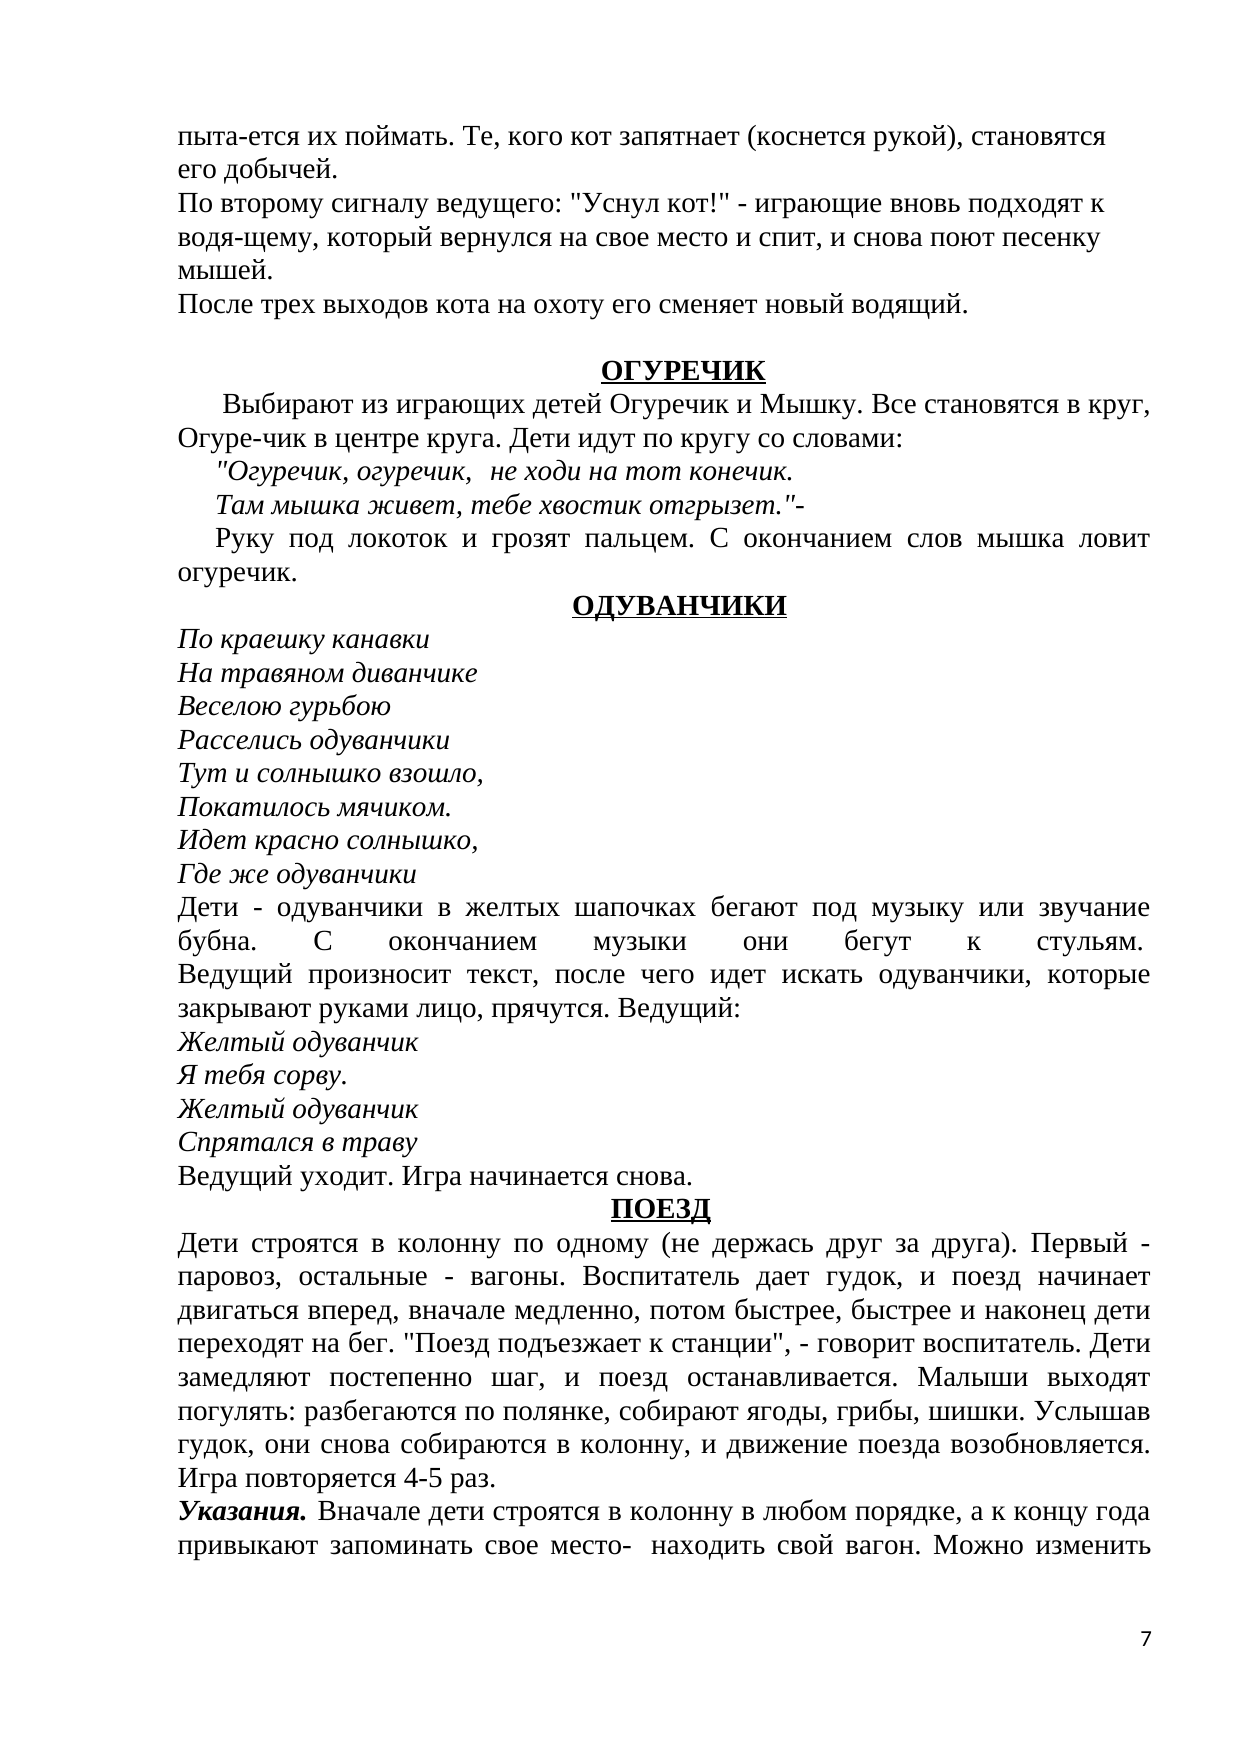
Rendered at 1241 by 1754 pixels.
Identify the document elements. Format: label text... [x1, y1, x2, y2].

text На травяном диванчике [177, 655, 1152, 688]
text Где же одуванчики [177, 856, 1152, 889]
text Там мышка живет, тебе хвостик отгрызет."- [177, 487, 1152, 521]
text Расселись одуванчики [177, 722, 1152, 755]
text ОДУВАНЧИКИ [177, 588, 1152, 621]
text Желтый одуванчик [177, 1091, 1152, 1124]
text Спрятался в траву [177, 1124, 1152, 1158]
text Идет красно солнышко, [177, 822, 1152, 856]
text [177, 118, 1152, 353]
text Дети строятся в колонну по одному (не держась друг за друга). Первый - паровоз, остальные - вагоны. Воспитатель дает гудок, и поезд начинает двигаться вперед, вначале медленно, потом быстрее, быстрее и наконец дети переходят на бег. "Поезд подъезжает к станции", - говорит воспитатель. Дети замедляют постепенно шаг, и поезд останавливается. Малыши выходят погулять: разбегаются по полянке, собирают ягоды, грибы, шишки. Услышав гудок, они снова собираются в колонну, и движение поезда возобновляется. Игра повторяется 4-5 раз. [177, 1225, 1152, 1493]
text Веселою гурьбою [177, 688, 1152, 722]
text Покатилось мячиком. [177, 789, 1152, 822]
text Дети - одуванчики в желтых шапочках бегают под музыку или звучание бубна. С окончанием музыки они бегут к стульям. Ведущий произносит текст, после чего идет искать одуванчики, которые закрывают руками лицо, прячутся. Ведущий: [177, 889, 1152, 1024]
text ПОЕЗД [177, 1191, 1152, 1225]
text ОГУРЕЧИК [177, 353, 1152, 386]
text Желтый одуванчик [177, 1024, 1152, 1057]
text "Огуречик, огуречик, не ходи на тот конечик. [177, 453, 1152, 487]
text Ведущий уходит. Игра начинается снова. [177, 1158, 1152, 1191]
text Выбирают из играющих детей Огуречик и Мышку. Все становятся в круг, Огуре-чик в центре круга. Дети идут по кругу со словами: [177, 386, 1152, 453]
text Руку под локоток и грозят пальцем. С окончанием слов мышка ловит огуречик. [177, 521, 1152, 588]
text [177, 1493, 1152, 1560]
text Я тебя сорву. [177, 1057, 1152, 1091]
text По краешку канавки [177, 621, 1152, 655]
text Тут и солнышко взошло, [177, 755, 1152, 789]
